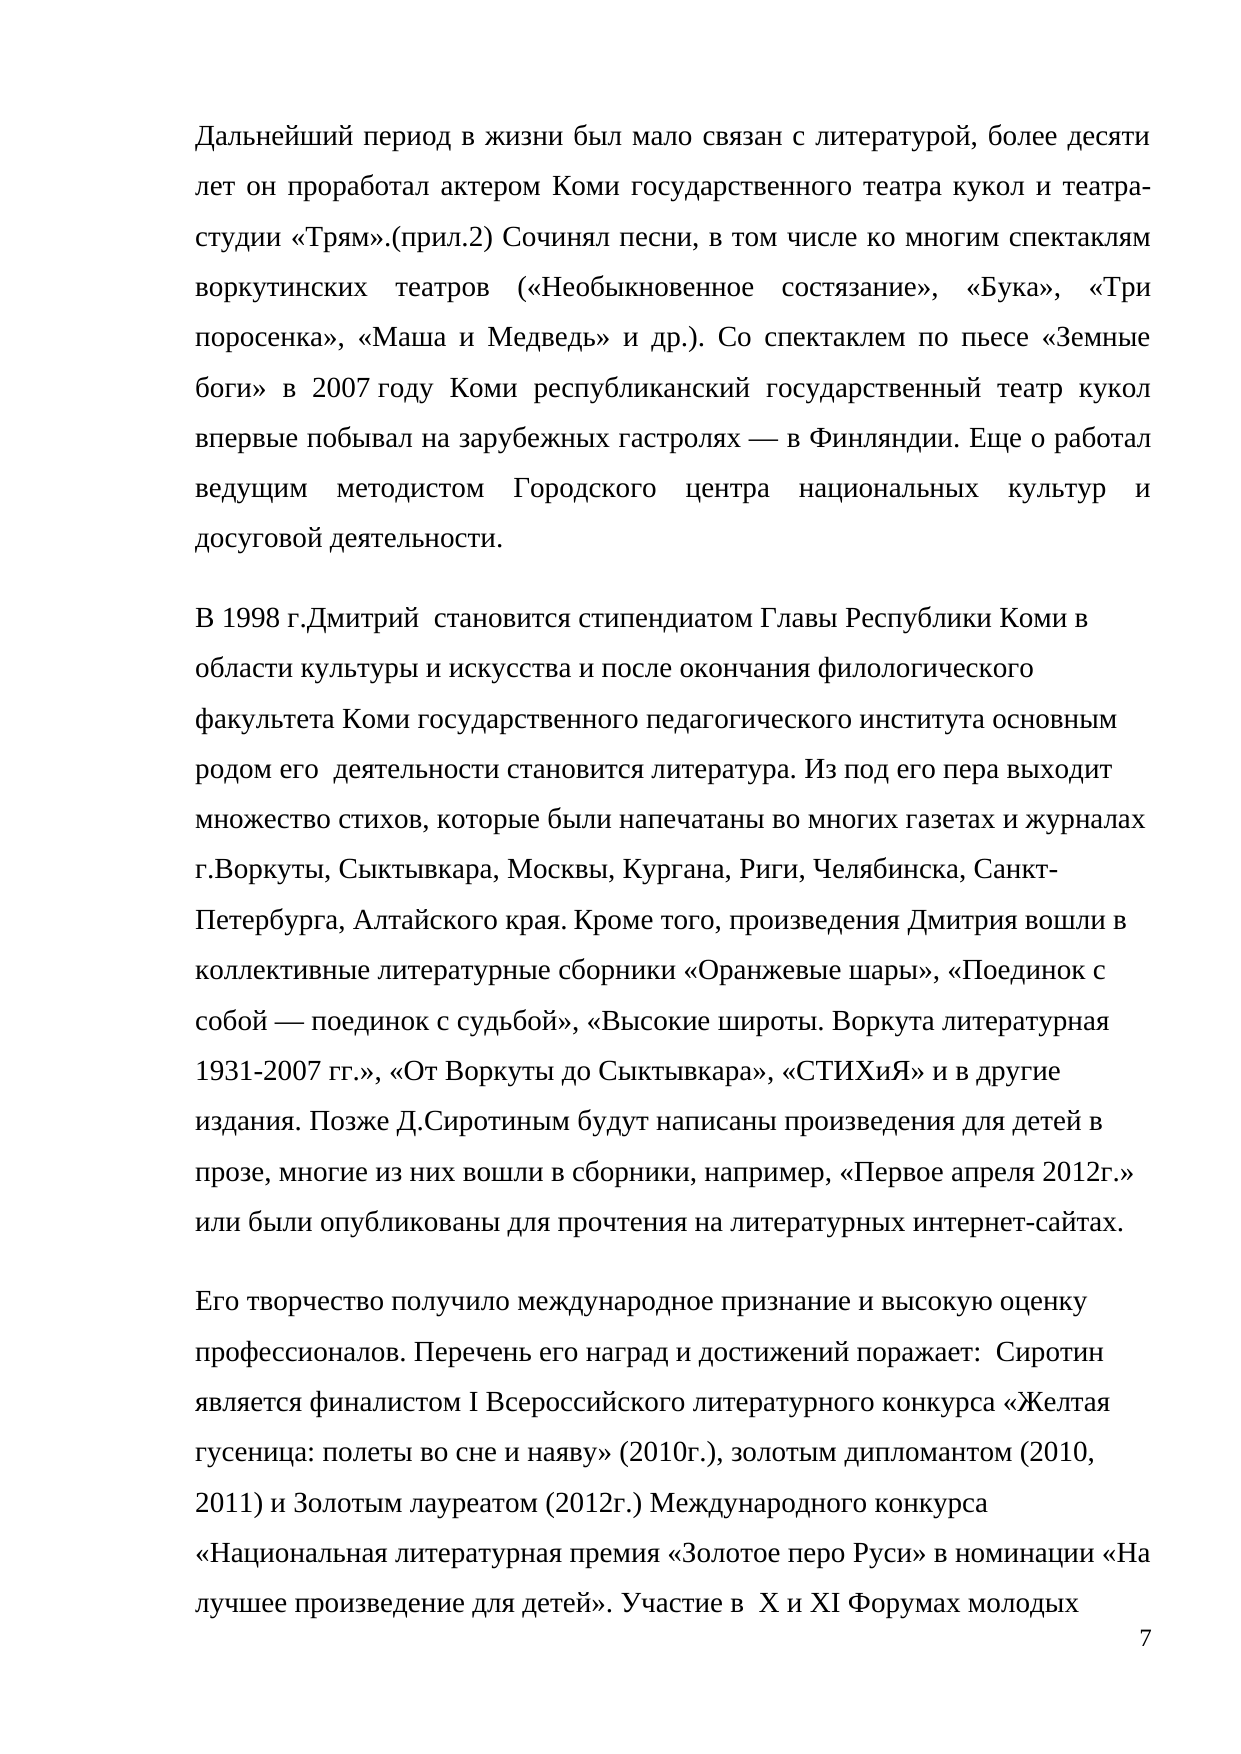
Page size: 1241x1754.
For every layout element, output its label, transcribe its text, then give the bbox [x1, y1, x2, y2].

text В 1998 г.Дмитрий становится стипендиатом Главы Республики Коми в области культуры и искусства и после окончания филологического факультета Коми государственного педагогического института основным родом его деятельности становится литература. Из под его пера выходит множество стихов, которые были напечатаны во многих газетах и журналах г.Воркуты, Сыктывкара, Москвы, Кургана, Риги, Челябинска, Санкт-Петербурга, Алтайского края. Кроме того, произведения Дмитрия вошли в коллективные литературные сборники «Оранжевые шары», «Поединок с собой — поединок с судьбой», «Высокие широты. Воркута литературная 1931-2007 гг.», «От Воркуты до Сыктывкара», «СТИХиЯ» и в другие издания. Позже Д.Сиротиным будут написаны произведения для детей в прозе, многие из них вошли в сборники, например, «Первое апреля 2012г.» или были опубликованы для прочтения на литературных интернет-сайтах. [195, 600, 1152, 1237]
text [195, 1283, 1152, 1619]
text Дальнейший период в жизни был мало связан с литературой, более десяти лет он проработал актером Коми государственного театра кукол и театра-студии «Трям».(прил.2) Сочинял песни, в том числе ко многим спектаклям воркутинских театров («Необыкновенное состязание», «Бука», «Три поросенка», «Маша и Медведь» и др.). Со спектаклем по пьесе «Земные боги» в 2007 году Коми республиканский государственный театр кукол впервые побывал на зарубежных гастролях — в Финляндии. Еще о работал ведущим методистом Городского центра национальных культур и досуговой деятельности. [195, 152, 1152, 554]
